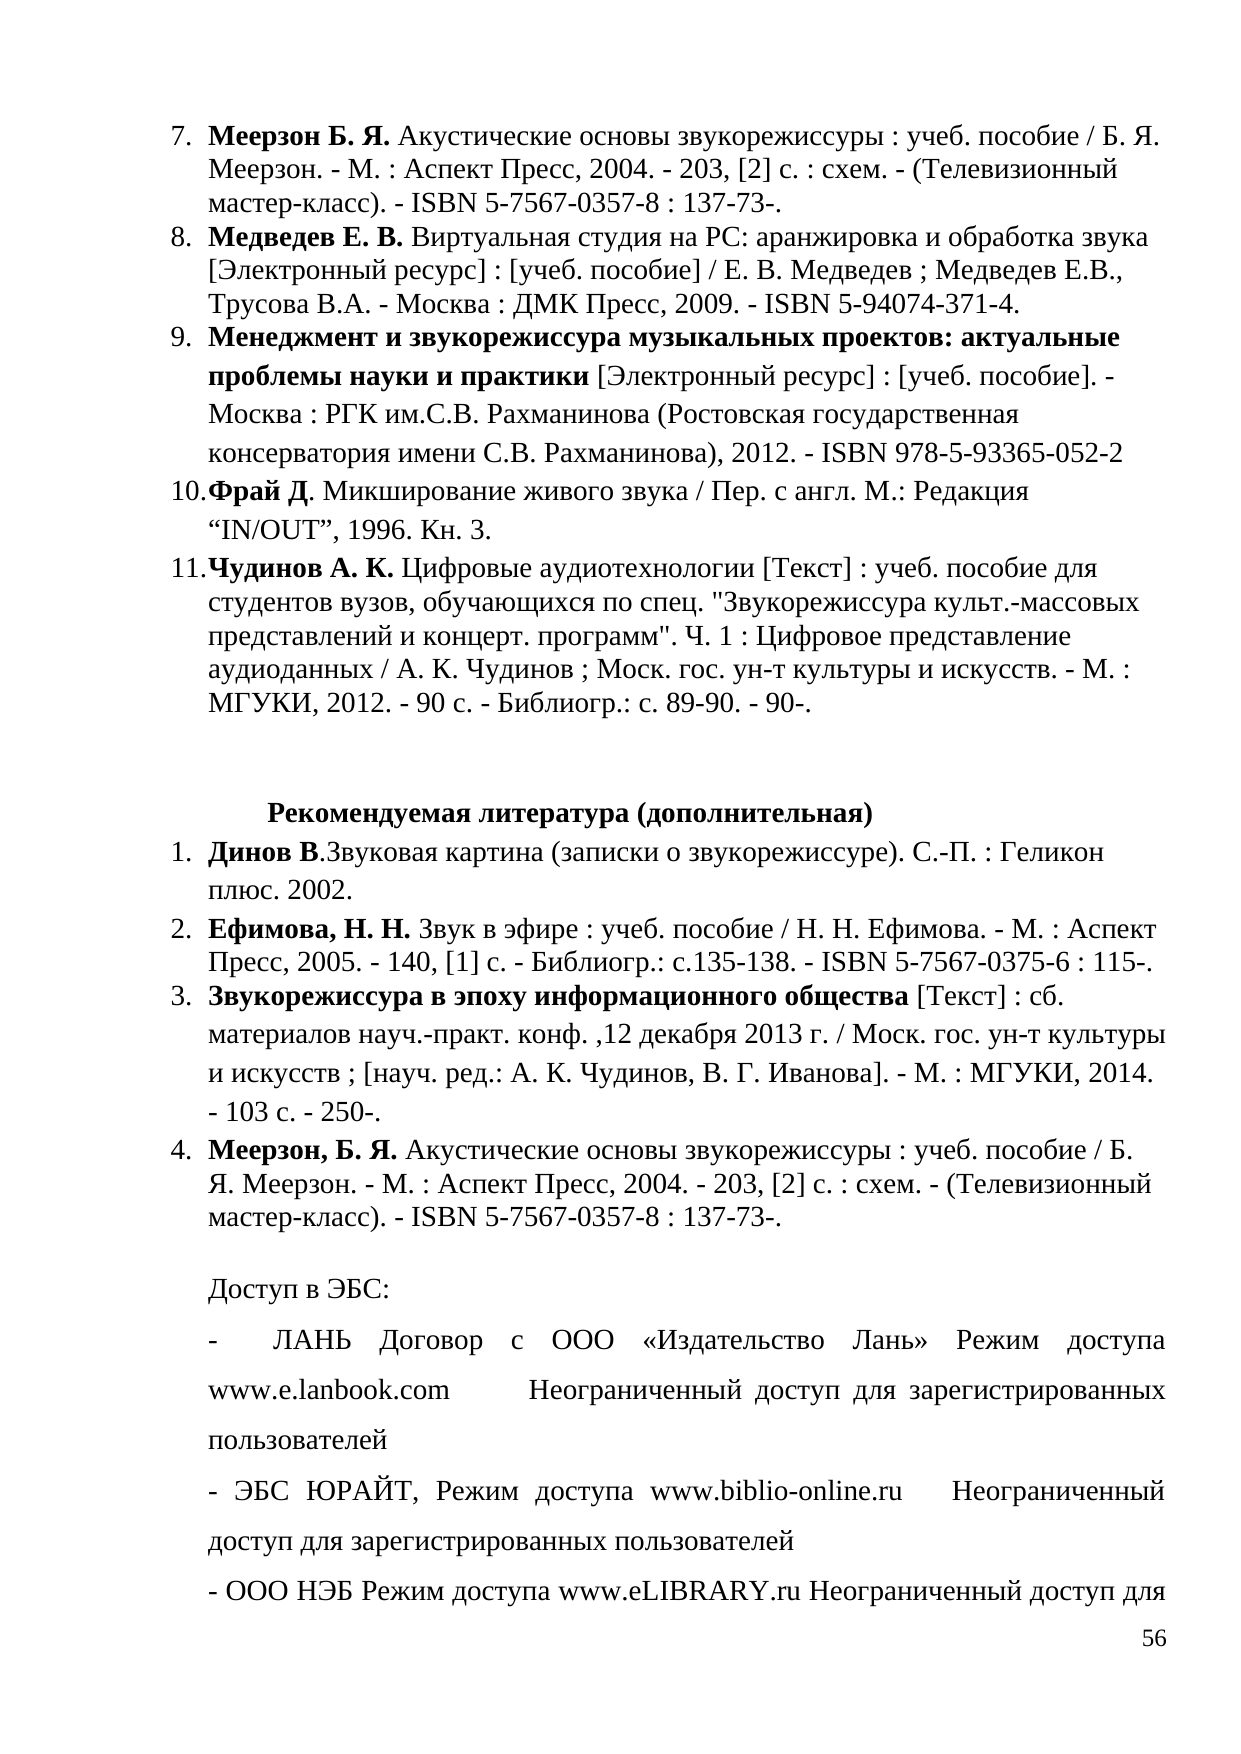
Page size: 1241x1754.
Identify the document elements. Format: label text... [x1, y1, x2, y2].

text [208, 1573, 1167, 1607]
text Доступ в ЭБС: [208, 1271, 1167, 1305]
text - ЭБС ЮРАЙТ, Режим доступа www.biblio-online.ru Неограниченный доступ для зарегистрированных пользователей [208, 1473, 1167, 1557]
list Ефимова, Н. Н. Звук в эфире : учеб. пособие / Н. Н. Ефимова. - М. : Аспект Пресс, 2005. - 140, [1] с. - Библиогр.: с.135-138. - ISBN 5-7567-0375-6 : 115-. [170, 911, 1167, 978]
list Менеджмент и звукорежиссура музыкальных проектов: актуальные проблемы науки и практики [Электронный ресурс] : [учеб. пособие]. - Москва : РГК им.С.В. Рахманинова (Ростовская государственная консерватория имени С.В. Рахманинова), 2012. - ISBN 978-5-93365-052-2 [170, 319, 1167, 468]
list Фрай Д. Микширование живого звука / Пер. с англ. М.: Редакция “IN/OUT”, 1996. Кн. 3. [170, 473, 1167, 546]
list Меерзон Б. Я. Акустические основы звукорежиссуры : учеб. пособие / Б. Я. Меерзон. - М. : Аспект Пресс, 2004. - 203, [2] с. : схем. - (Телевизионный мастер-класс). - ISBN 5-7567-0357-8 : 137-73-. [170, 118, 1167, 219]
list Чудинов А. К. Цифровые аудиотехнологии [Текст] : учеб. пособие для студентов вузов, обучающихся по спец. "Звукорежиссура культ.-массовых представлений и концерт. программ". Ч. 1 : Цифровое представление аудиоданных / А. К. Чудинов ; Моск. гос. ун-т культуры и искусств. - М. : МГУКИ, 2012. - 90 с. - Библиогр.: с. 89-90. - 90-. [170, 551, 1167, 718]
list Динов В.Звуковая картина (записки о звукорежиссуре). С.-П. : Геликон плюс. 2002. [170, 834, 1167, 906]
list Медведев Е. В. Виртуальная студия на РС: аранжировка и обработка звука [Электронный ресурс] : [учеб. пособие] / Е. В. Медведев ; Медведев Е.В., Трусова В.А. - Москва : ДМК Пресс, 2009. - ISBN 5-94074-371-4. [170, 219, 1167, 319]
list Звукорежиссура в эпоху информационного общества [Текст] : сб. материалов науч.-практ. конф. ,12 декабря 2013 г. / Моск. гос. ун-т культуры и искусств ; [науч. ред.: А. К. Чудинов, В. Г. Иванова]. - М. : МГУКИ, 2014. - 103 с. - 250-. [170, 978, 1167, 1127]
text - ЛАНЬ Договор с ООО «Издательство Лань» Режим доступа www.e.lanbook.com Неограниченный доступ для зарегистрированных пользователей [208, 1322, 1167, 1456]
list Меерзон, Б. Я. Акустические основы звукорежиссуры : учеб. пособие / Б. Я. Меерзон. - М. : Аспект Пресс, 2004. - 203, [2] с. : схем. - (Телевизионный мастер-класс). - ISBN 5-7567-0357-8 : 137-73-. [170, 1132, 1167, 1233]
text Рекомендуемая литература (дополнительная) [267, 795, 1167, 829]
